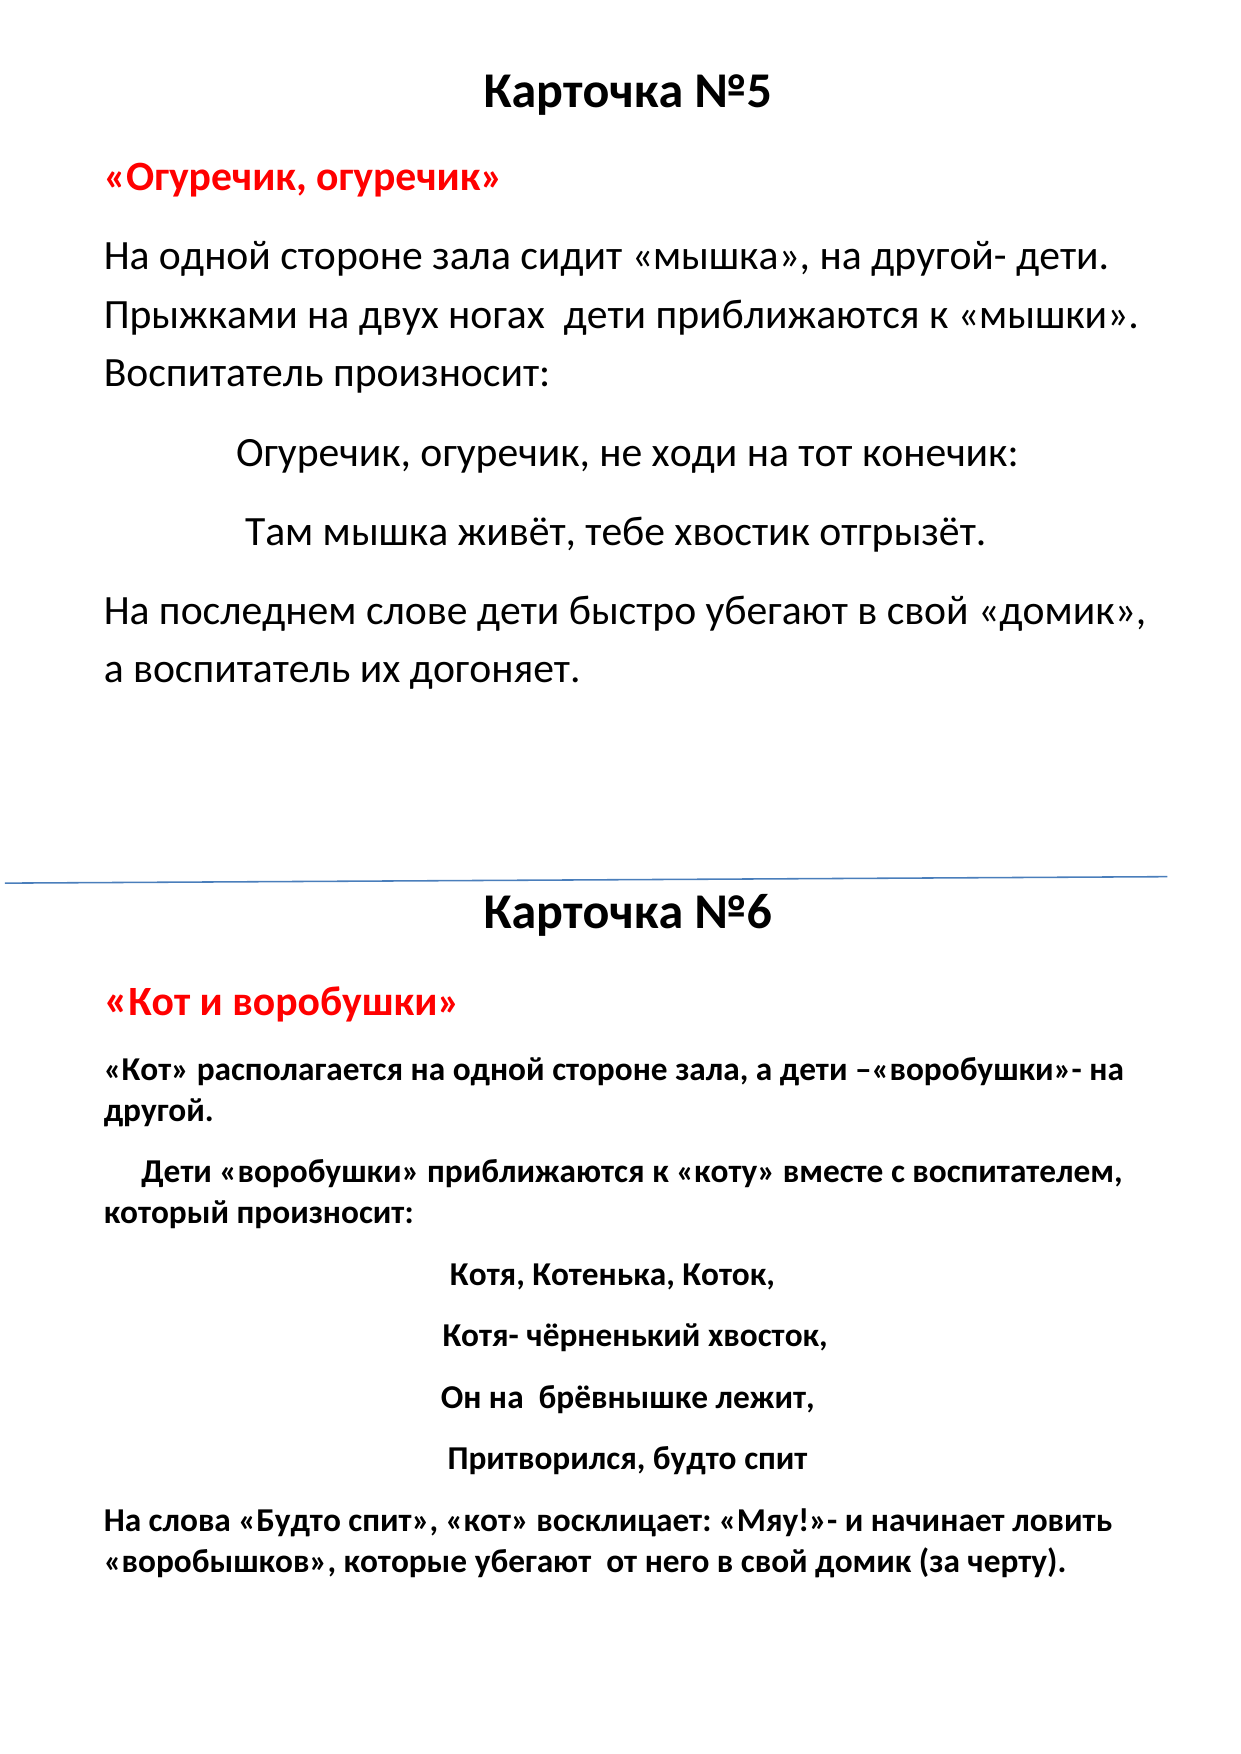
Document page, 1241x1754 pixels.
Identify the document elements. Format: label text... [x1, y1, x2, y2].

text Карточка №5 [103, 59, 1152, 120]
text Он на брёвнышке лежит, [103, 1376, 1152, 1416]
text На слова «Будто спит», «кот» восклицает: «Мяу!»- и начинает ловить «воробышков», которые убегают от него в свой домик (за черту). [103, 1499, 1152, 1580]
text «Кот» располагается на одной стороне зала, а дети –«воробушки»- на другой. [103, 1048, 1152, 1129]
text «Кот и воробушки» [89, 971, 1152, 1027]
text На одной стороне зала сидит «мышка», на другой- дети. Прыжками на двух ногах дети приближаются к «мышки». Воспитатель произносит: [103, 229, 1152, 397]
text Там мышка живёт, тебе хвостик отгрызёт. [103, 505, 1152, 556]
text Притворился, будто спит [103, 1437, 1152, 1478]
text Котя- чёрненький хвосток, [103, 1314, 1152, 1355]
text Огуречик, огуречик, не ходи на тот конечик: [103, 426, 1152, 476]
text На последнем слове дети быстро убегают в свой «домик», а воспитатель их догоняет. [103, 584, 1152, 693]
text Карточка №6 [103, 880, 1152, 941]
text Дети «воробушки» приближаются к «коту» вместе с воспитателем, который произносит: [103, 1150, 1152, 1232]
text Котя, Котенька, Коток, [103, 1253, 1152, 1293]
text «Огуречик, огуречик» [103, 150, 1152, 201]
